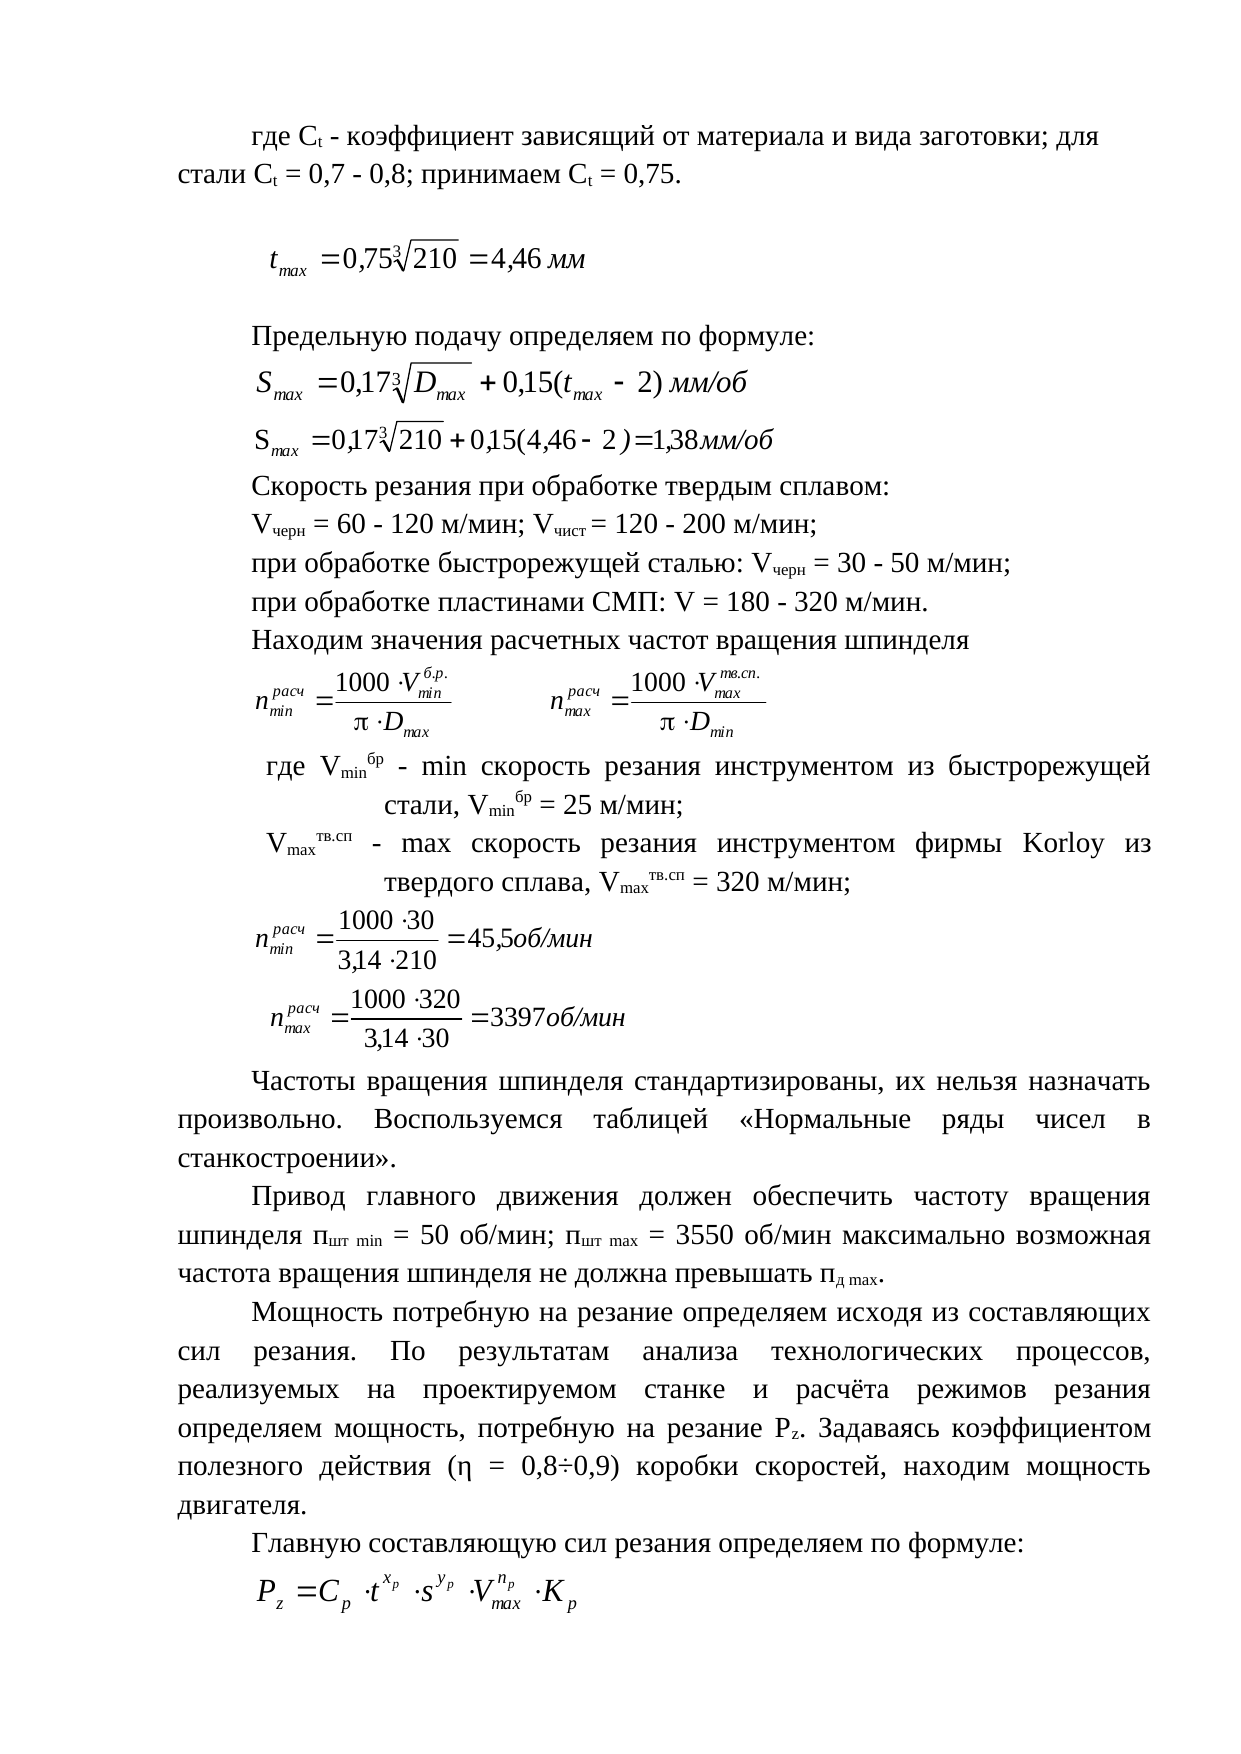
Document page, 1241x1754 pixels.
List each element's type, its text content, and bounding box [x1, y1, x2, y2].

text Находим значения расчетных частот вращения шпинделя [177, 622, 1152, 656]
text Мощность потребную на резание определяем исходя из составляющих сил резания. По результатам анализа технологических процессов, реализуемых на проектируемом станке и расчёта режимов резания определяем мощность, потребную на резание Рz. Задаваясь коэффициентом полезного действия (η = 0,8÷0,9) коробки скоростей, находим мощность двигателя. [177, 1294, 1152, 1520]
text Vmaxтв.сп - max скорость резания инструментом фирмы Korloy из твердого сплава, Vmaxтв.сп = 320 м/мин; [266, 826, 1152, 898]
text Vчерн = 60 - 120 м/мин; Vчист = 120 - 200 м/мин; [177, 507, 1152, 540]
text Частоты вращения шпинделя стандартизированы, их нельзя назначать произвольно. Воспользуемся таблицей «Нормальные ряды чисел в станкостроении». [177, 1063, 1152, 1173]
text где Сt - коэффициент зависящий от материала и вида заготовки; для стали Сt = 0,7 - 0,8; принимаем Сt = 0,75. [177, 118, 1152, 190]
text Скорость резания при обработке твердым сплавом: [177, 468, 1152, 502]
text при обработке быстрорежущей сталью: Vчерн = 30 - 50 м/мин; [177, 545, 1152, 579]
text Главную составляющую сил резания определяем по формуле: [177, 1525, 1152, 1559]
text где Vminбр - min скорость резания инструментом из быстрорежущей стали, Vminбр = 25 м/мин; [266, 748, 1152, 821]
text Привод главного движения должен обеспечить частоту вращения шпинделя пшт min = 50 об/мин; пшт max = 3550 об/мин максимально возможная частота вращения шпинделя не должна превышать пд max. [177, 1178, 1152, 1289]
text при обработке пластинами СМП: V = 180 - 320 м/мин. [177, 584, 1152, 617]
text Предельную подачу определяем по формуле: [177, 318, 1152, 351]
